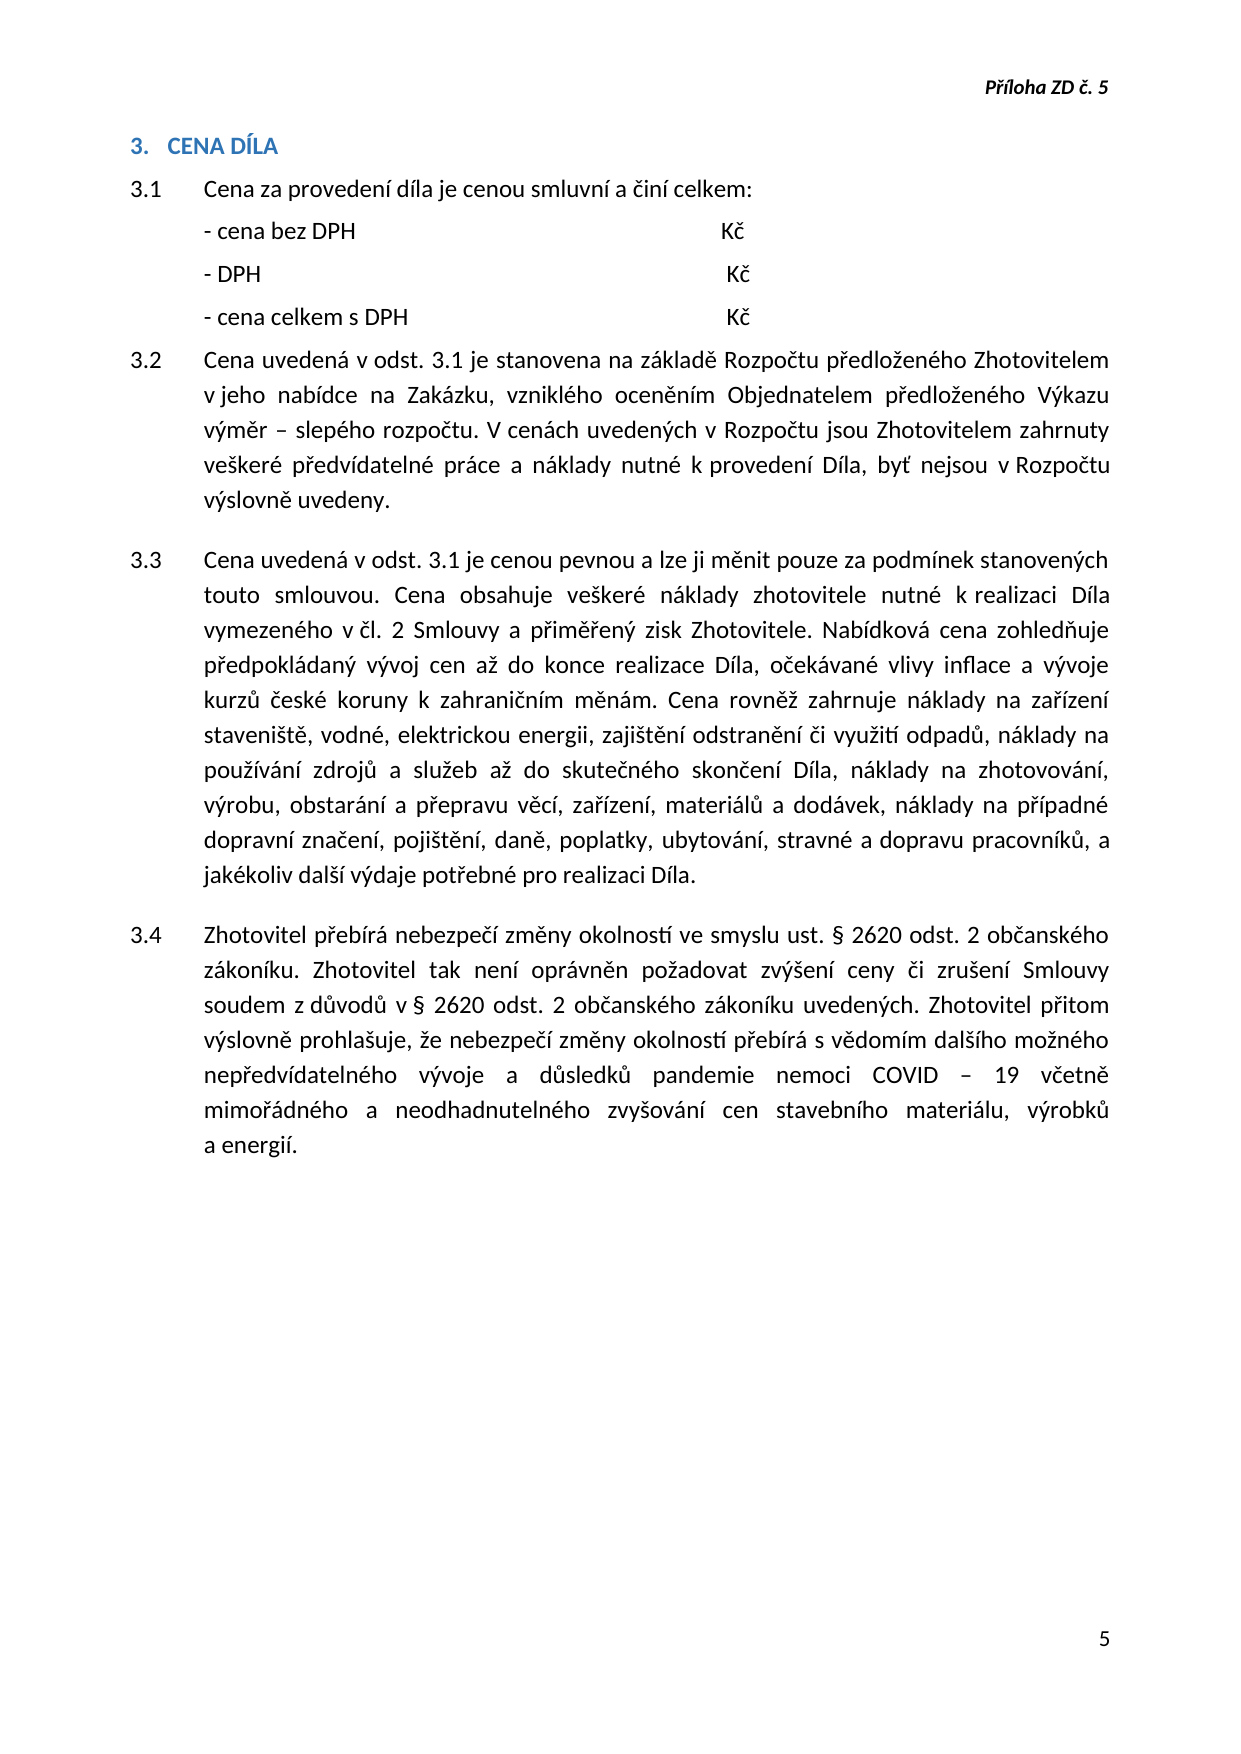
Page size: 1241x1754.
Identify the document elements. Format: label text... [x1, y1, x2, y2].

list Cena uvedená v odst. 3.1 je cenou pevnou a lze ji měnit pouze za podmínek stanovených touto smlouvou. Cena obsahuje veškeré náklady zhotovitele nutné k realizaci Díla vymezeného v čl. 2 Smlouvy a přiměřený zisk Zhotovitele. Nabídková cena zohledňuje předpokládaný vývoj cen až do konce realizace Díla, očekávané vlivy inflace a vývoje kurzů české koruny k zahraničním měnám. Cena rovněž zahrnuje náklady na zařízení staveniště, vodné, elektrickou energii, zajištění odstranění či využití odpadů, náklady na používání zdrojů a služeb až do skutečného skončení Díla, náklady na zhotovování, výrobu, obstarání a přepravu věcí, zařízení, materiálů a dodávek, náklady na případné dopravní značení, pojištění, daně, poplatky, ubytování, stravné a dopravu pracovníků, a jakékoliv další výdaje potřebné pro realizaci Díla. [130, 544, 1110, 889]
text - cena celkem s DPH Kč [204, 301, 1110, 332]
list Zhotovitel přebírá nebezpečí změny okolností ve smyslu ust. § 2620 odst. 2 občanského zákoníku. Zhotovitel tak není oprávněn požadovat zvýšení ceny či zrušení Smlouvy soudem z důvodů v § 2620 odst. 2 občanského zákoníku uvedených. Zhotovitel přitom výslovně prohlašuje, že nebezpečí změny okolností přebírá s vědomím dalšího možného nepředvídatelného vývoje a důsledků pandemie nemoci COVID – 19 včetně mimořádného a neodhadnutelného zvyšování cen stavebního materiálu, výrobků a energií. [130, 919, 1110, 1159]
list Cena za provedení díla je cenou smluvní a činí celkem: [130, 173, 1110, 203]
text - cena bez DPH Kč [204, 216, 1110, 246]
list CENA DÍLA [130, 130, 1110, 160]
list Cena uvedená v odst. 3.1 je stanovena na základě Rozpočtu předloženého Zhotovitelem v jeho nabídce na Zakázku, vzniklého oceněním Objednatelem předloženého Výkazu výměr – slepého rozpočtu. V cenách uvedených v Rozpočtu jsou Zhotovitelem zahrnuty veškeré předvídatelné práce a náklady nutné k provedení Díla, byť nejsou v Rozpočtu výslovně uvedeny. [130, 344, 1110, 514]
text - DPH Kč [204, 258, 1110, 289]
